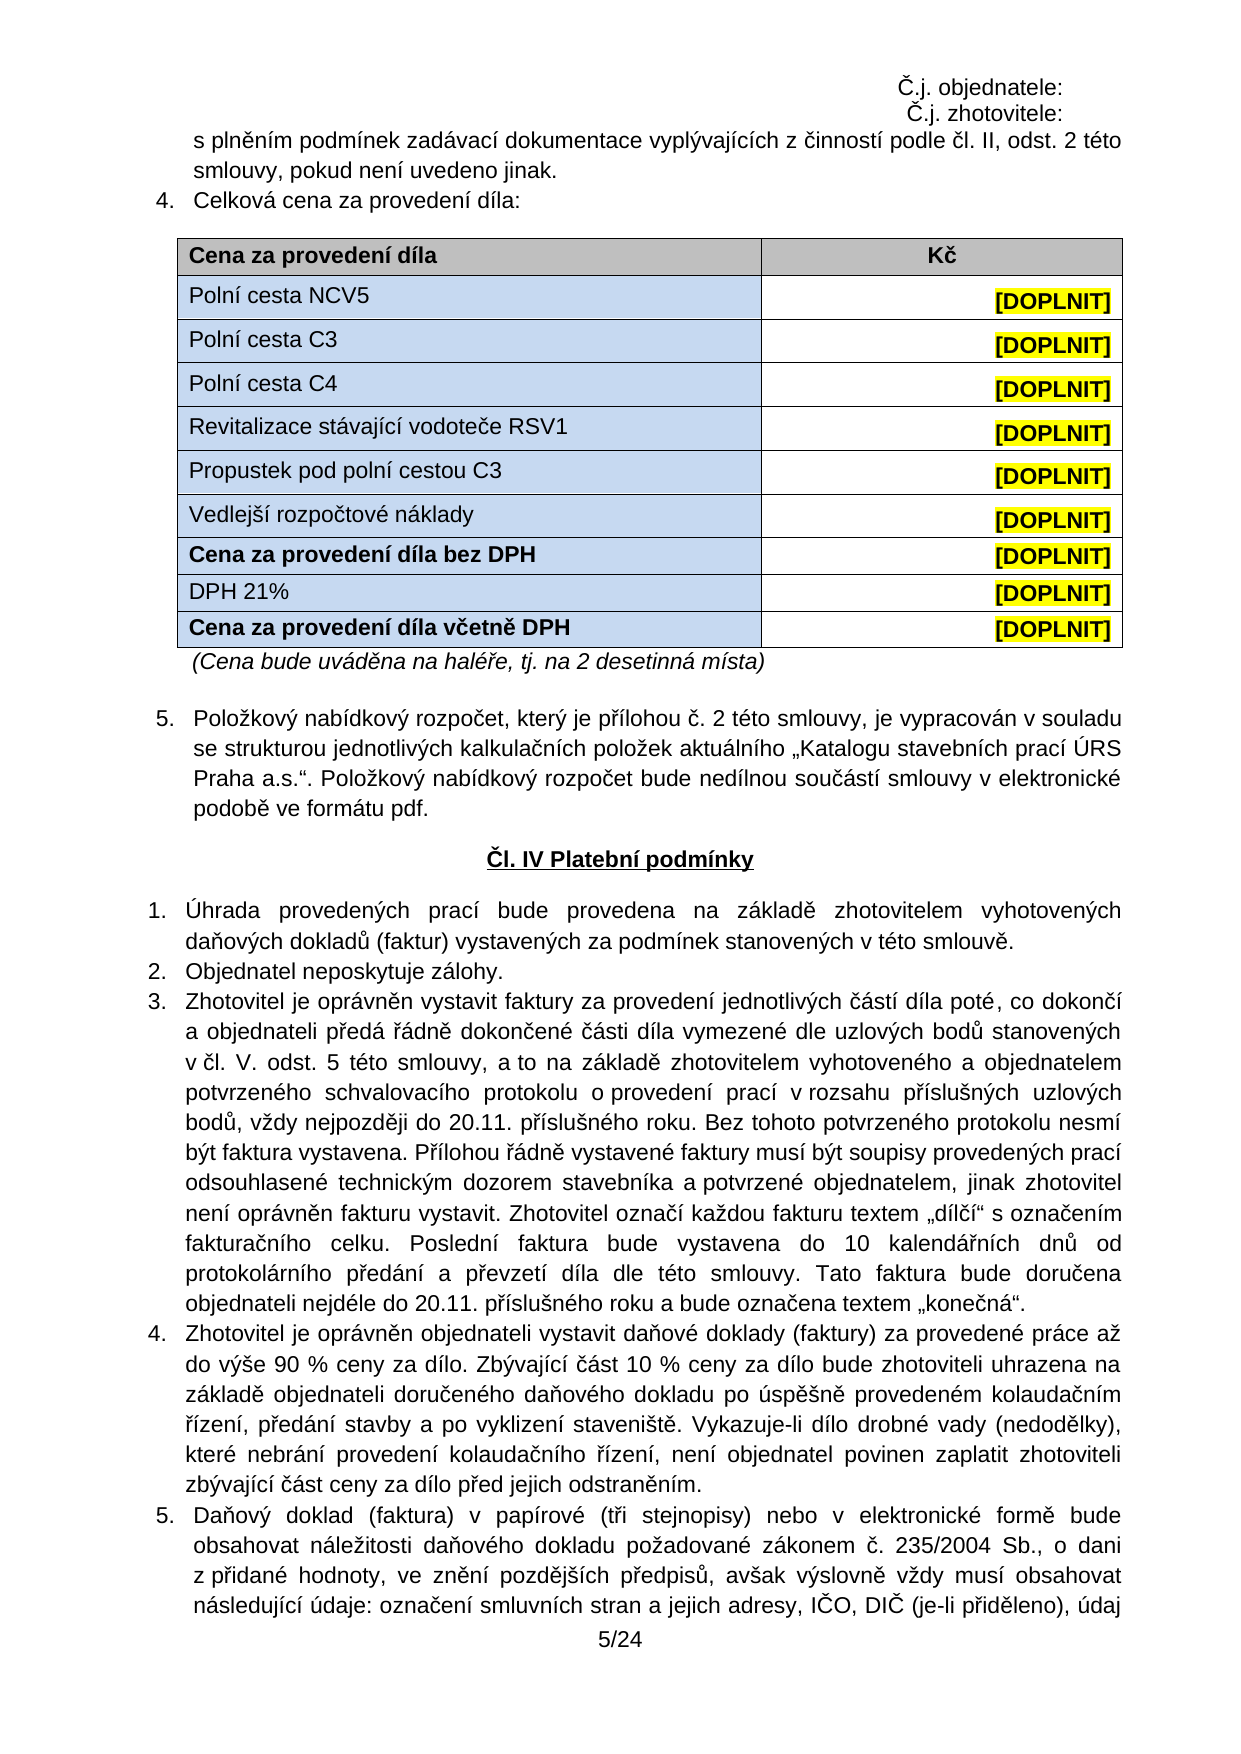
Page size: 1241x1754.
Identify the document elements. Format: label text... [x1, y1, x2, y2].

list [156, 1502, 1122, 1619]
table_cell [DOPLNIT] [762, 451, 1122, 493]
table_cell [DOPLNIT] [762, 407, 1122, 450]
table_cell [DOPLNIT] [762, 276, 1122, 318]
list Položkový nabídkový rozpočet, který je přílohou č. 2 této smlouvy, je vypracován v souladu se strukturou jednotlivých kalkulačních položek aktuálního „Katalogu stavebních prací ÚRS Praha a.s.“. Položkový nabídkový rozpočet bude nedílnou součástí smlouvy v elektronické podobě ve formátu pdf. [156, 705, 1122, 822]
table_header Kč [762, 239, 1122, 275]
table_cell Polní cesta C3 [178, 320, 761, 362]
table_cell DPH 21% [178, 575, 761, 611]
table_cell [DOPLNIT] [762, 495, 1122, 537]
list Úhrada provedených prací bude provedena na základě zhotovitelem vyhotovených daňových dokladů (faktur) vystavených za podmínek stanovených v této smlouvě. [148, 897, 1122, 954]
text (Cena bude uváděna na haléře, tj. na 2 desetinná místa) [118, 648, 1122, 674]
table_cell Revitalizace stávající vodoteče RSV1 [178, 407, 761, 450]
table_cell [DOPLNIT] [762, 538, 1122, 574]
table_cell Polní cesta NCV5 [178, 276, 761, 318]
table_cell [DOPLNIT] [762, 612, 1122, 647]
table_cell Cena za provedení díla bez DPH [178, 538, 761, 574]
table_cell [DOPLNIT] [762, 363, 1122, 406]
table_cell Vedlejší rozpočtové náklady [178, 495, 761, 537]
table_cell Cena za provedení díla včetně DPH [178, 612, 761, 647]
table_cell [DOPLNIT] [762, 320, 1122, 362]
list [156, 127, 1122, 183]
table_cell Propustek pod polní cestou C3 [178, 451, 761, 493]
list Celková cena za provedení díla: [156, 187, 1122, 213]
table_cell Polní cesta C4 [178, 363, 761, 406]
list Zhotovitel je oprávněn objednateli vystavit daňové doklady (faktury) za provedené práce až do výše 90 % ceny za dílo. Zbývající část 10 % ceny za dílo bude zhotoviteli uhrazena na základě objednateli doručeného daňového dokladu po úspěšně provedeném kolaudačním řízení, předání stavby a po vyklizení staveniště. Vykazuje-li dílo drobné vady (nedodělky), které nebrání provedení kolaudačního řízení, není objednatel povinen zaplatit zhotoviteli zbývající část ceny za dílo před jejich odstraněním. [148, 1320, 1122, 1498]
table_header Cena za provedení díla [178, 239, 761, 275]
table_cell [DOPLNIT] [762, 575, 1122, 611]
list Zhotovitel je oprávněn vystavit faktury za provedení jednotlivých částí díla poté, co dokončí a objednateli předá řádně dokončené části díla vymezené dle uzlových bodů stanovených v čl. V. odst. 5 této smlouvy, a to na základě zhotovitelem vyhotoveného a objednatelem potvrzeného schvalovacího protokolu o provedení prací v rozsahu příslušných uzlových bodů, vždy nejpozději do 20.11. příslušného roku. Bez tohoto potvrzeného protokolu nesmí být faktura vystavena. Přílohou řádně vystavené faktury musí být soupisy provedených prací odsouhlasené technickým dozorem stavebníka a potvrzené objednatelem, jinak zhotovitel není oprávněn fakturu vystavit. Zhotovitel označí každou fakturu textem „dílčí“ s označením fakturačního celku. Poslední faktura bude vystavena do 10 kalendářních dnů od protokolárního předání a převzetí díla dle této smlouvy. Tato faktura bude doručena objednateli nejdéle do 20.11. příslušného roku a bude označena textem „konečná“. [148, 988, 1122, 1317]
list Objednatel neposkytuje zálohy. [148, 958, 1122, 984]
text Čl. IV Platební podmínky [118, 846, 1122, 873]
